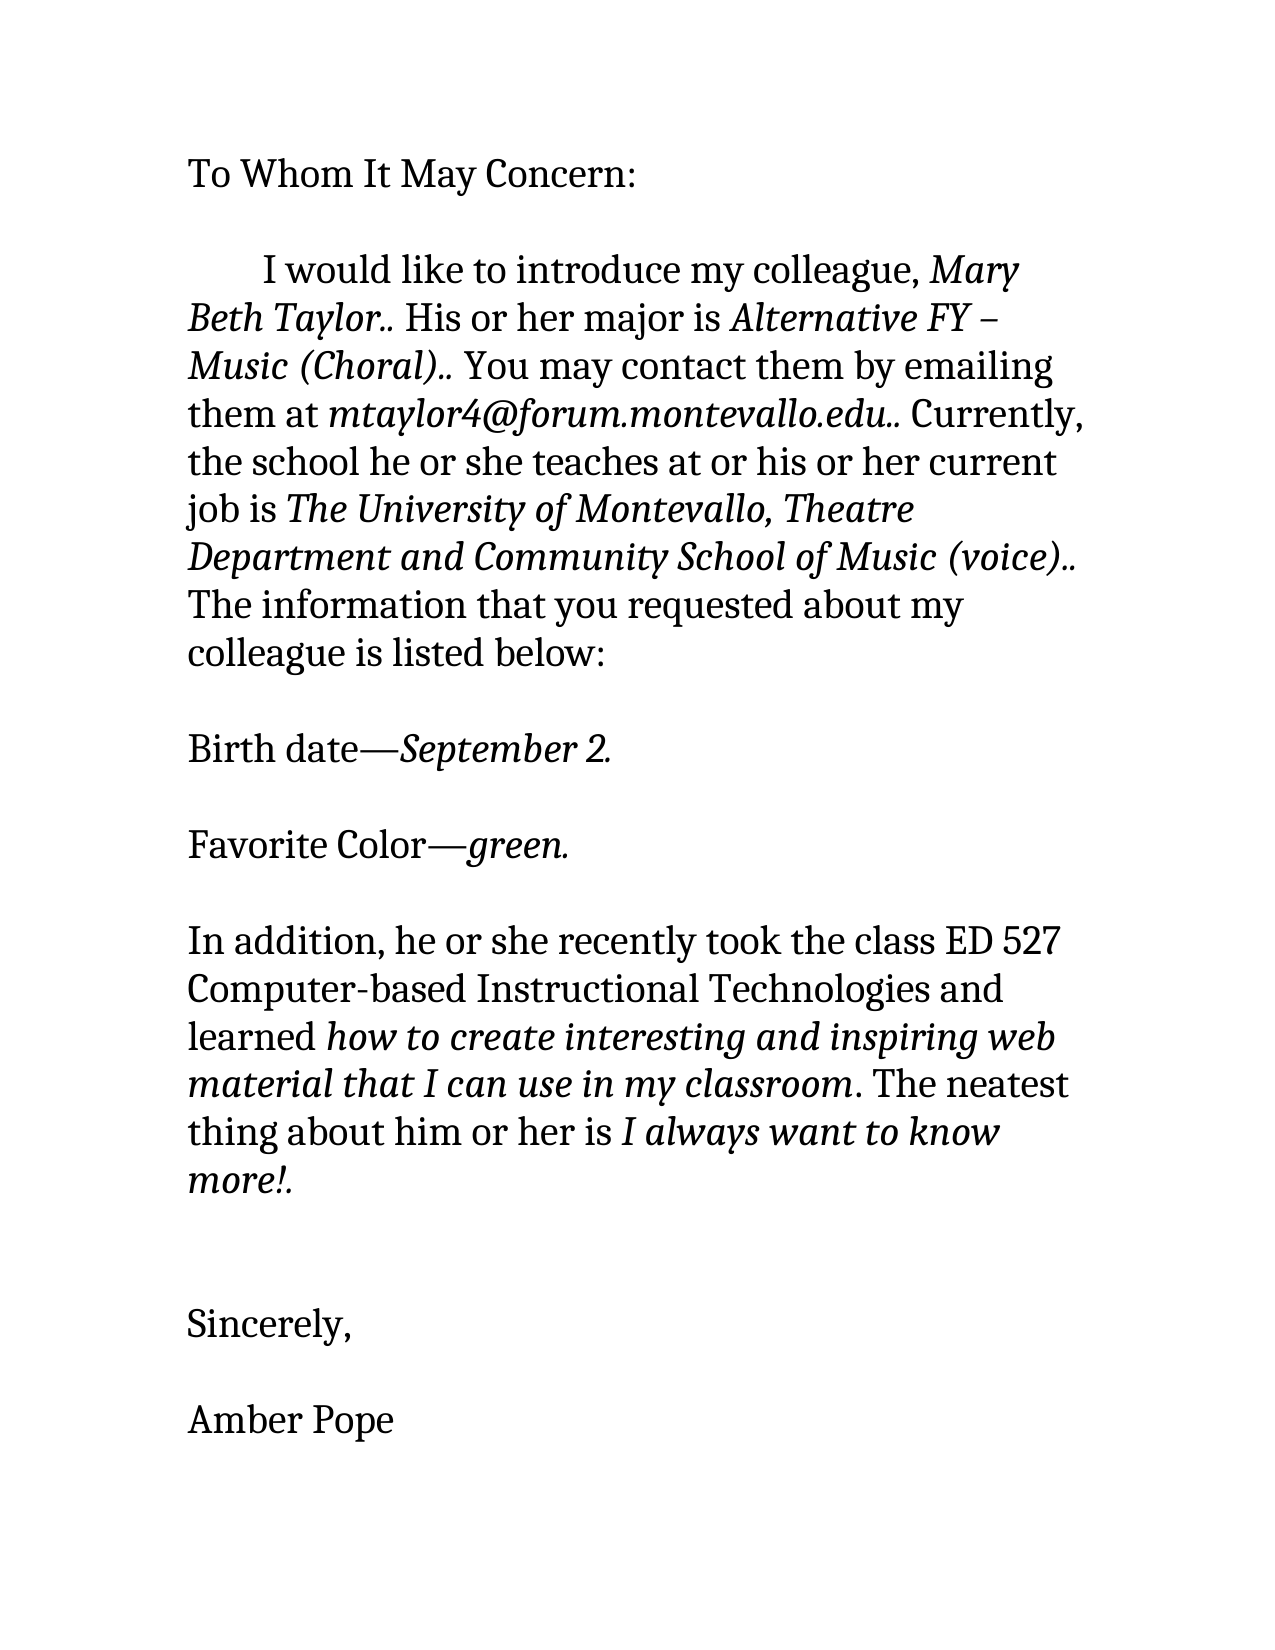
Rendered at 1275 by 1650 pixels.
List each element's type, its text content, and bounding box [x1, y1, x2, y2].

text Favorite Color—green. [187, 821, 1087, 869]
text I would like to introduce my colleague, Mary Beth Taylor.. His or her major is Alternative FY – Music (Choral).. You may contact them by emailing them at mtaylor4@forum.montevallo.edu.. Currently, the school he or she teaches at or his or her current job is The University of Montevallo, Theatre Department and Community School of Music (voice).. The information that you requested about my colleague is listed below: [187, 246, 1087, 677]
text Amber Pope [187, 1396, 1087, 1444]
text Sincerely, [187, 1300, 1087, 1348]
text In addition, he or she recently took the class ED 527 Computer-based Instructional Technologies and learned how to create interesting and inspiring web material that I can use in my classroom. The neatest thing about him or her is I always want to know more!. [187, 917, 1087, 1204]
text Birth date—September 2. [187, 725, 1087, 773]
text To Whom It May Concern: [187, 150, 1087, 198]
